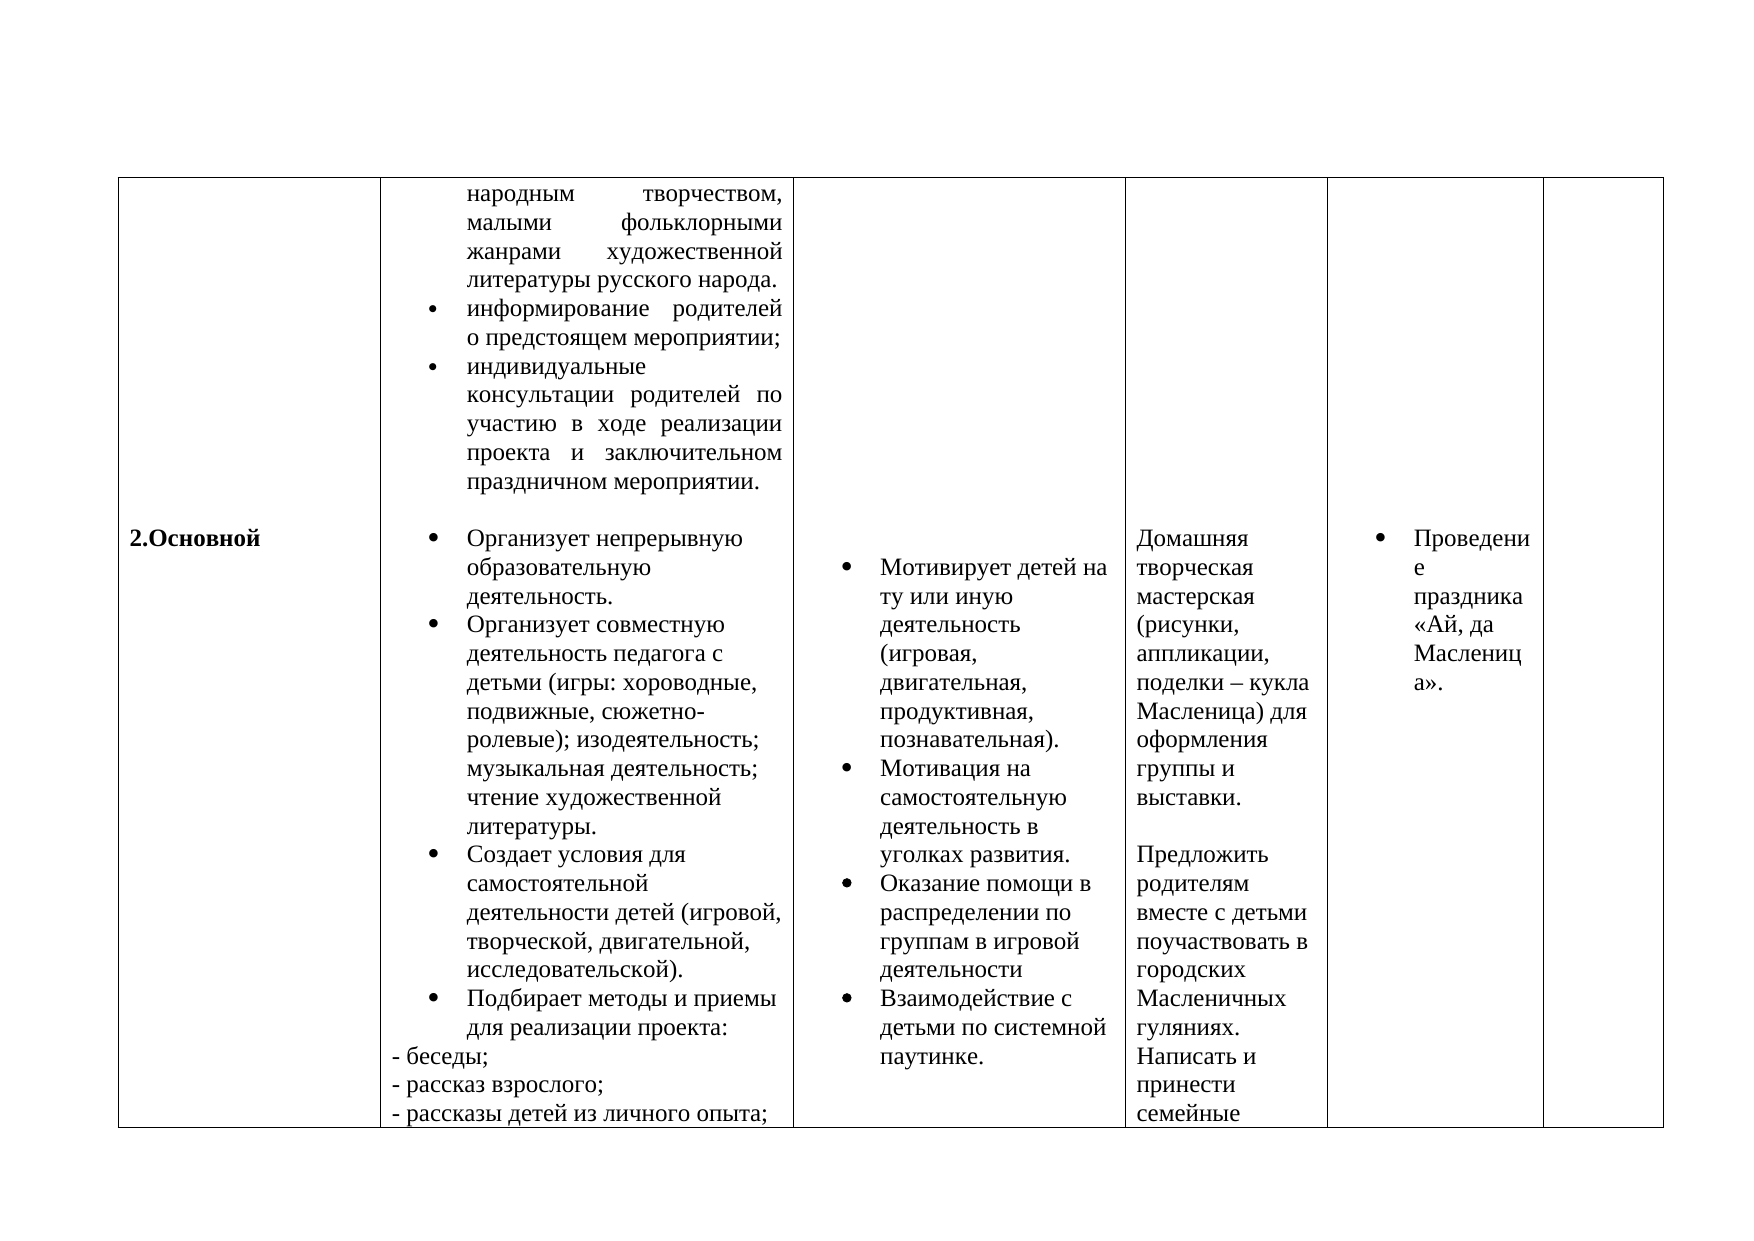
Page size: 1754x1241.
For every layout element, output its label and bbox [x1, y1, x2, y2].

table_cell [1328, 178, 1543, 1127]
table_cell [119, 178, 380, 1127]
table_cell [381, 178, 793, 1127]
table_cell [794, 178, 1125, 1127]
table_cell [1126, 178, 1327, 1127]
table_cell [1544, 178, 1663, 1127]
